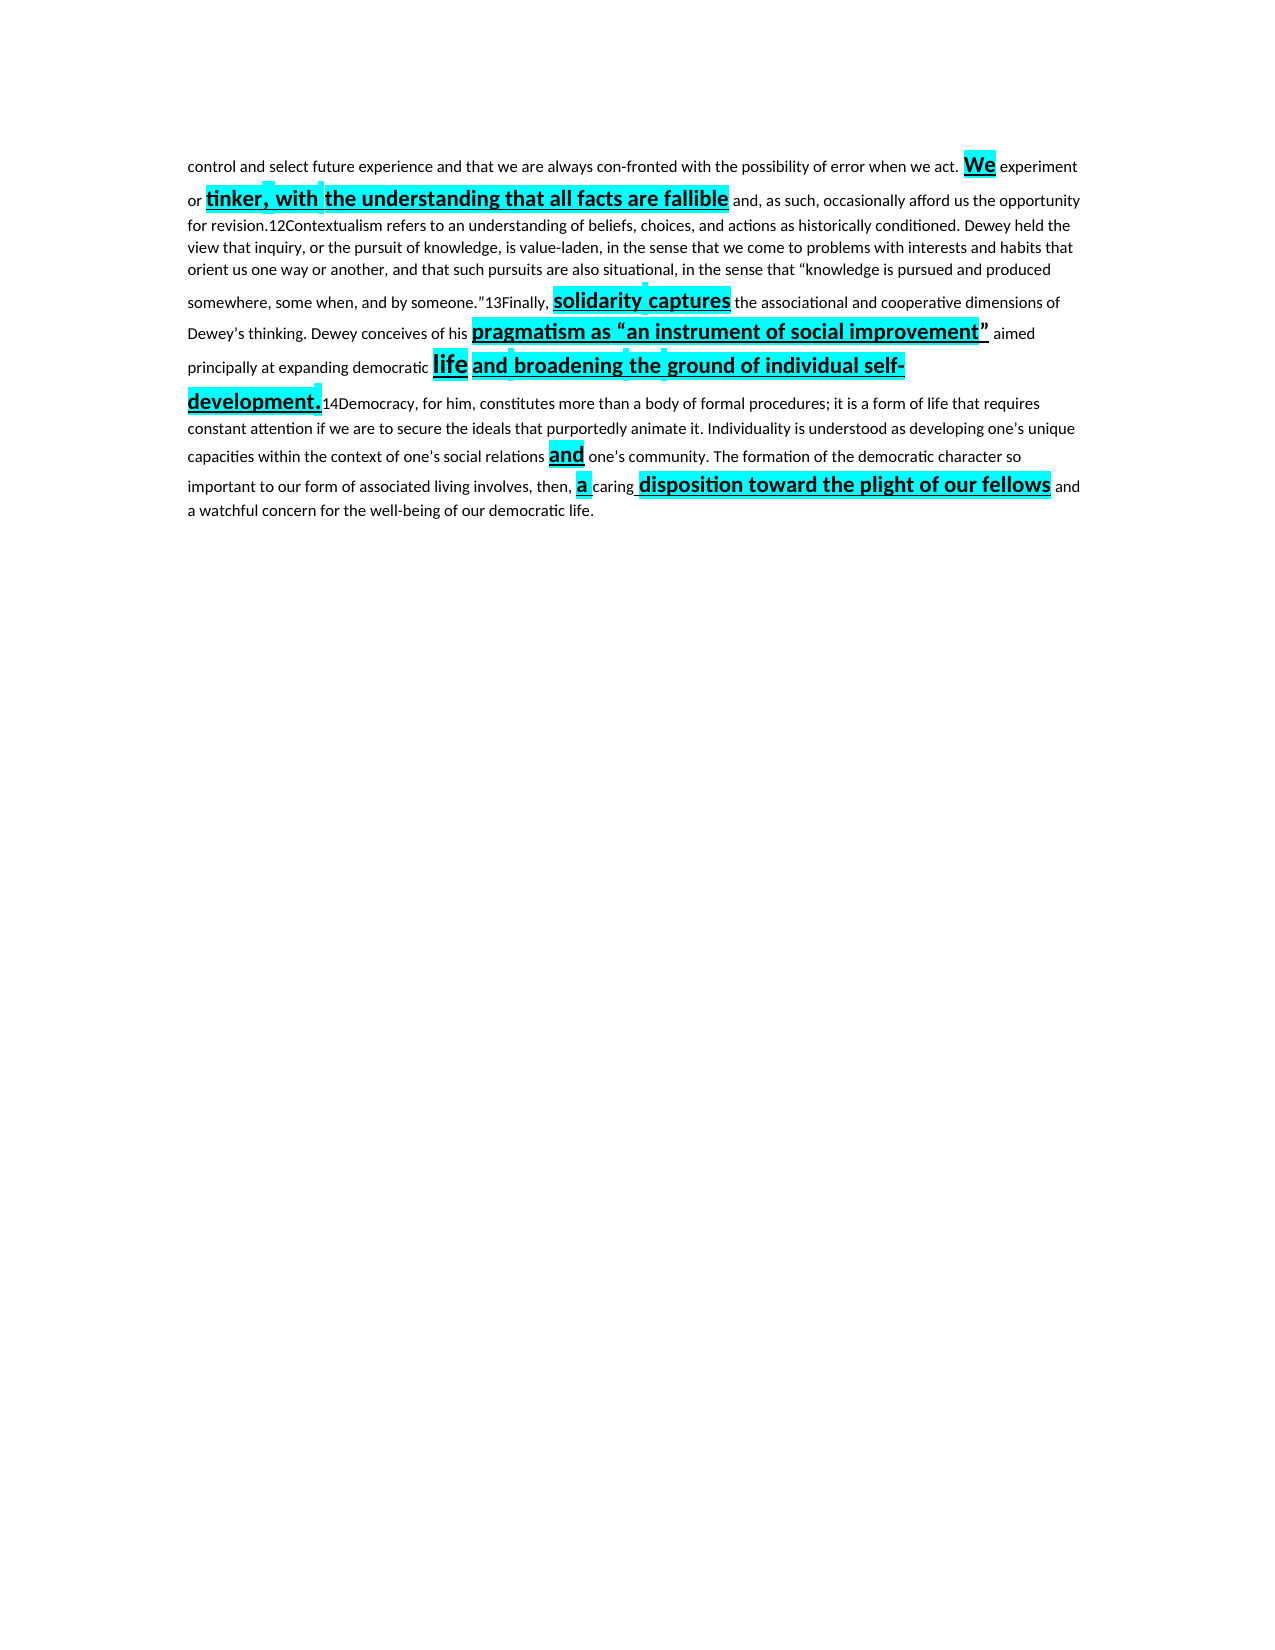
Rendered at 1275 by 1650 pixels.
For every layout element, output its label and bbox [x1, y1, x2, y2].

text [187, 150, 1087, 521]
